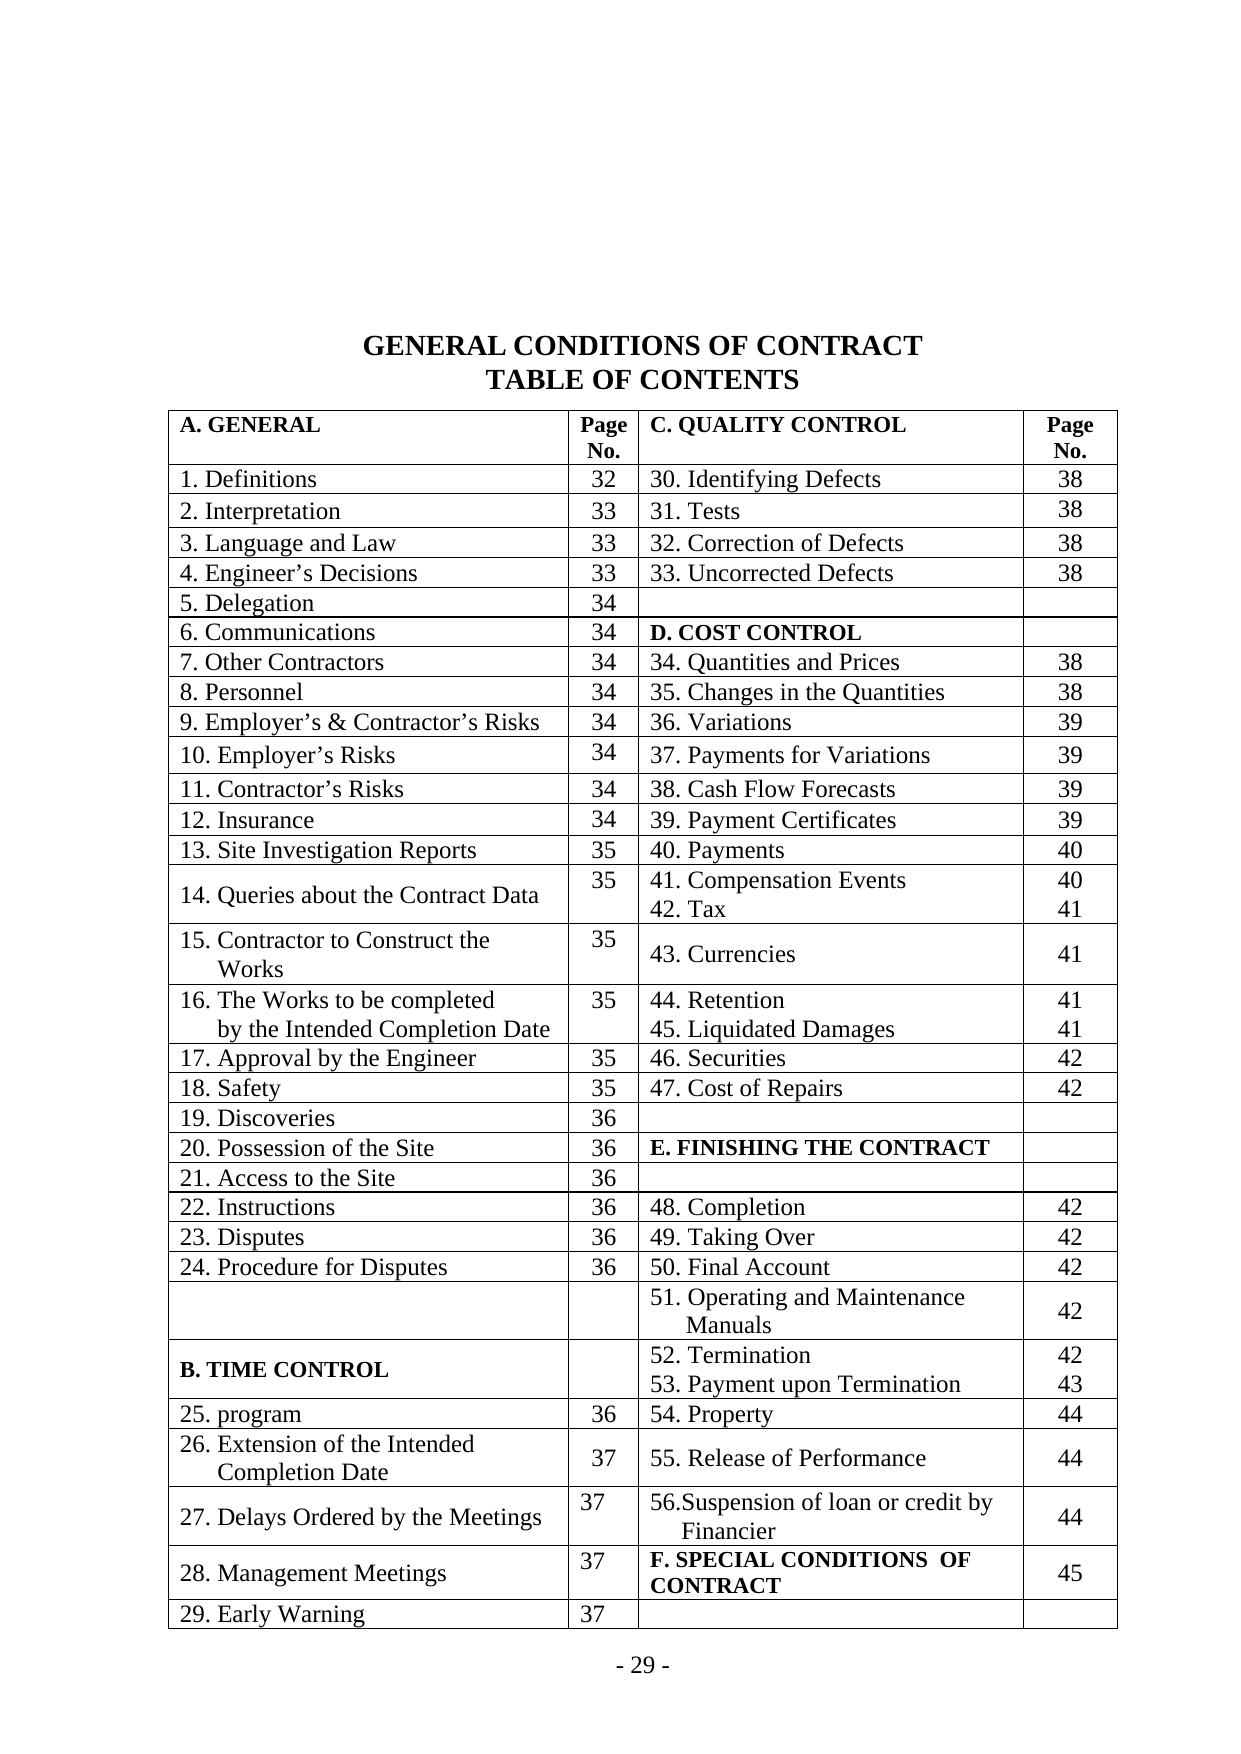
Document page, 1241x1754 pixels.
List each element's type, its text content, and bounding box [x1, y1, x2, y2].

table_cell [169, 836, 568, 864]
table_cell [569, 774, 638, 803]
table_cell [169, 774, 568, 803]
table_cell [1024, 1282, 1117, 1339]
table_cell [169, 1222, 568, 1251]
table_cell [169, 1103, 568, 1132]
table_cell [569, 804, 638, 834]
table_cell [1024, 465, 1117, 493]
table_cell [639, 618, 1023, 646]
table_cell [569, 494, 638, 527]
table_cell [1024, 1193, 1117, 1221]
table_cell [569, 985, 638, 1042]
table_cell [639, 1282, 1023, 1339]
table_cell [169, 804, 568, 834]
text GENERAL CONDITIONS OF CONTRACT [150, 328, 1135, 362]
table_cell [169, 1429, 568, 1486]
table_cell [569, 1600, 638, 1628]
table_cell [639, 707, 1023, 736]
text TABLE OF CONTENTS [150, 362, 1135, 395]
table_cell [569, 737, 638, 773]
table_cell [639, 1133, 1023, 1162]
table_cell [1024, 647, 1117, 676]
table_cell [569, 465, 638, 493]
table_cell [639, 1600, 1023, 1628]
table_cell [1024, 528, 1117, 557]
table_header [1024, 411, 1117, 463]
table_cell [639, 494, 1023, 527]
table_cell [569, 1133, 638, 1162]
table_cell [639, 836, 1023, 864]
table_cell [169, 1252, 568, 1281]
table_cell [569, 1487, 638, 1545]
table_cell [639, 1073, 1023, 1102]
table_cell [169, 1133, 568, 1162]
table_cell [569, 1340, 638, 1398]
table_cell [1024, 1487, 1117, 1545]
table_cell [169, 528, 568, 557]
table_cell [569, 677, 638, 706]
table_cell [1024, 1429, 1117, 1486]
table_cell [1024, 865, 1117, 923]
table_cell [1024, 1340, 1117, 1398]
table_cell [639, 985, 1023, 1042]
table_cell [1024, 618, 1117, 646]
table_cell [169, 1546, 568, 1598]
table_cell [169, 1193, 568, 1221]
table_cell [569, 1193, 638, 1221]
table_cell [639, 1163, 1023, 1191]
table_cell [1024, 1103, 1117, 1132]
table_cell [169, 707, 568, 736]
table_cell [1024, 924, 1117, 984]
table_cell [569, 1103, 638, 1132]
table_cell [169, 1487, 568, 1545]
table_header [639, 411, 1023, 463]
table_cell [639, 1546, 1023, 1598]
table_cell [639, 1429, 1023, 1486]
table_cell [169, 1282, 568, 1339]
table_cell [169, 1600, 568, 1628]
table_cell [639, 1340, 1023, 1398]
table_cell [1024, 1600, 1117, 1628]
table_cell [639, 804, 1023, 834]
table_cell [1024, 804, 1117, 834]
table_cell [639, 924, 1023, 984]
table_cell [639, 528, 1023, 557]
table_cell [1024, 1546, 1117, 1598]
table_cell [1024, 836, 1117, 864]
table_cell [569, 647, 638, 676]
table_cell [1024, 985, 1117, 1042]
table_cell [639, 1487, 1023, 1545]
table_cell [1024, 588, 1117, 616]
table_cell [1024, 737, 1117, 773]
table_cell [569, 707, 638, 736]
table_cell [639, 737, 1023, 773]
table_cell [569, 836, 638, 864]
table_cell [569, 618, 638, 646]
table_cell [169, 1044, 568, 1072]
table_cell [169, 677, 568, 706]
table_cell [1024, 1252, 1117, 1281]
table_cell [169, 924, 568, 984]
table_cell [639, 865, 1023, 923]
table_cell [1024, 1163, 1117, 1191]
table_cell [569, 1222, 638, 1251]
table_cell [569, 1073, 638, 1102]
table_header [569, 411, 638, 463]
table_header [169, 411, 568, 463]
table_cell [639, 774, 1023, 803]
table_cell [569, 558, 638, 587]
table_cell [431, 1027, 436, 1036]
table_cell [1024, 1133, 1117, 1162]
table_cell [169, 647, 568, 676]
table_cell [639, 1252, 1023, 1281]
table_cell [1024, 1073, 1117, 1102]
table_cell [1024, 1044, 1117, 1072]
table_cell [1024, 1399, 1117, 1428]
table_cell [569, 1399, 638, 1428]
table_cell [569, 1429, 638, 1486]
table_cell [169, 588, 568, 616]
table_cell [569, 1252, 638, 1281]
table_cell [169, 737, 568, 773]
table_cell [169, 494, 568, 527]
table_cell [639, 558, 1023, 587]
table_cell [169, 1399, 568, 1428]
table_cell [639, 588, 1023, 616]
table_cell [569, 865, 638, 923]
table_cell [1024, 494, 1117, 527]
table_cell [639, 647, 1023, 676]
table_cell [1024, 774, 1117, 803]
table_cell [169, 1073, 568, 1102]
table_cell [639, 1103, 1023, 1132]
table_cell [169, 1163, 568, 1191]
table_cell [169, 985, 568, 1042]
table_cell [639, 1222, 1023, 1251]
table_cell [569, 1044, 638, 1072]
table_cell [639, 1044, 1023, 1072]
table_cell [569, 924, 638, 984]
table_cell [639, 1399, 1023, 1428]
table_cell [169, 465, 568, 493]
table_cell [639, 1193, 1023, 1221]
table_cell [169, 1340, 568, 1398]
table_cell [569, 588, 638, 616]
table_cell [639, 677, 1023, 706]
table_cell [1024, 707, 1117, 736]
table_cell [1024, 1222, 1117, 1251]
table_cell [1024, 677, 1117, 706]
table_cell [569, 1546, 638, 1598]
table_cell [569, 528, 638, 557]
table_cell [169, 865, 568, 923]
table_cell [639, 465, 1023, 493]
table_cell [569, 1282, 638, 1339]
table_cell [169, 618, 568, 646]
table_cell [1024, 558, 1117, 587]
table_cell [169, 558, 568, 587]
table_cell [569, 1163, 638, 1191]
